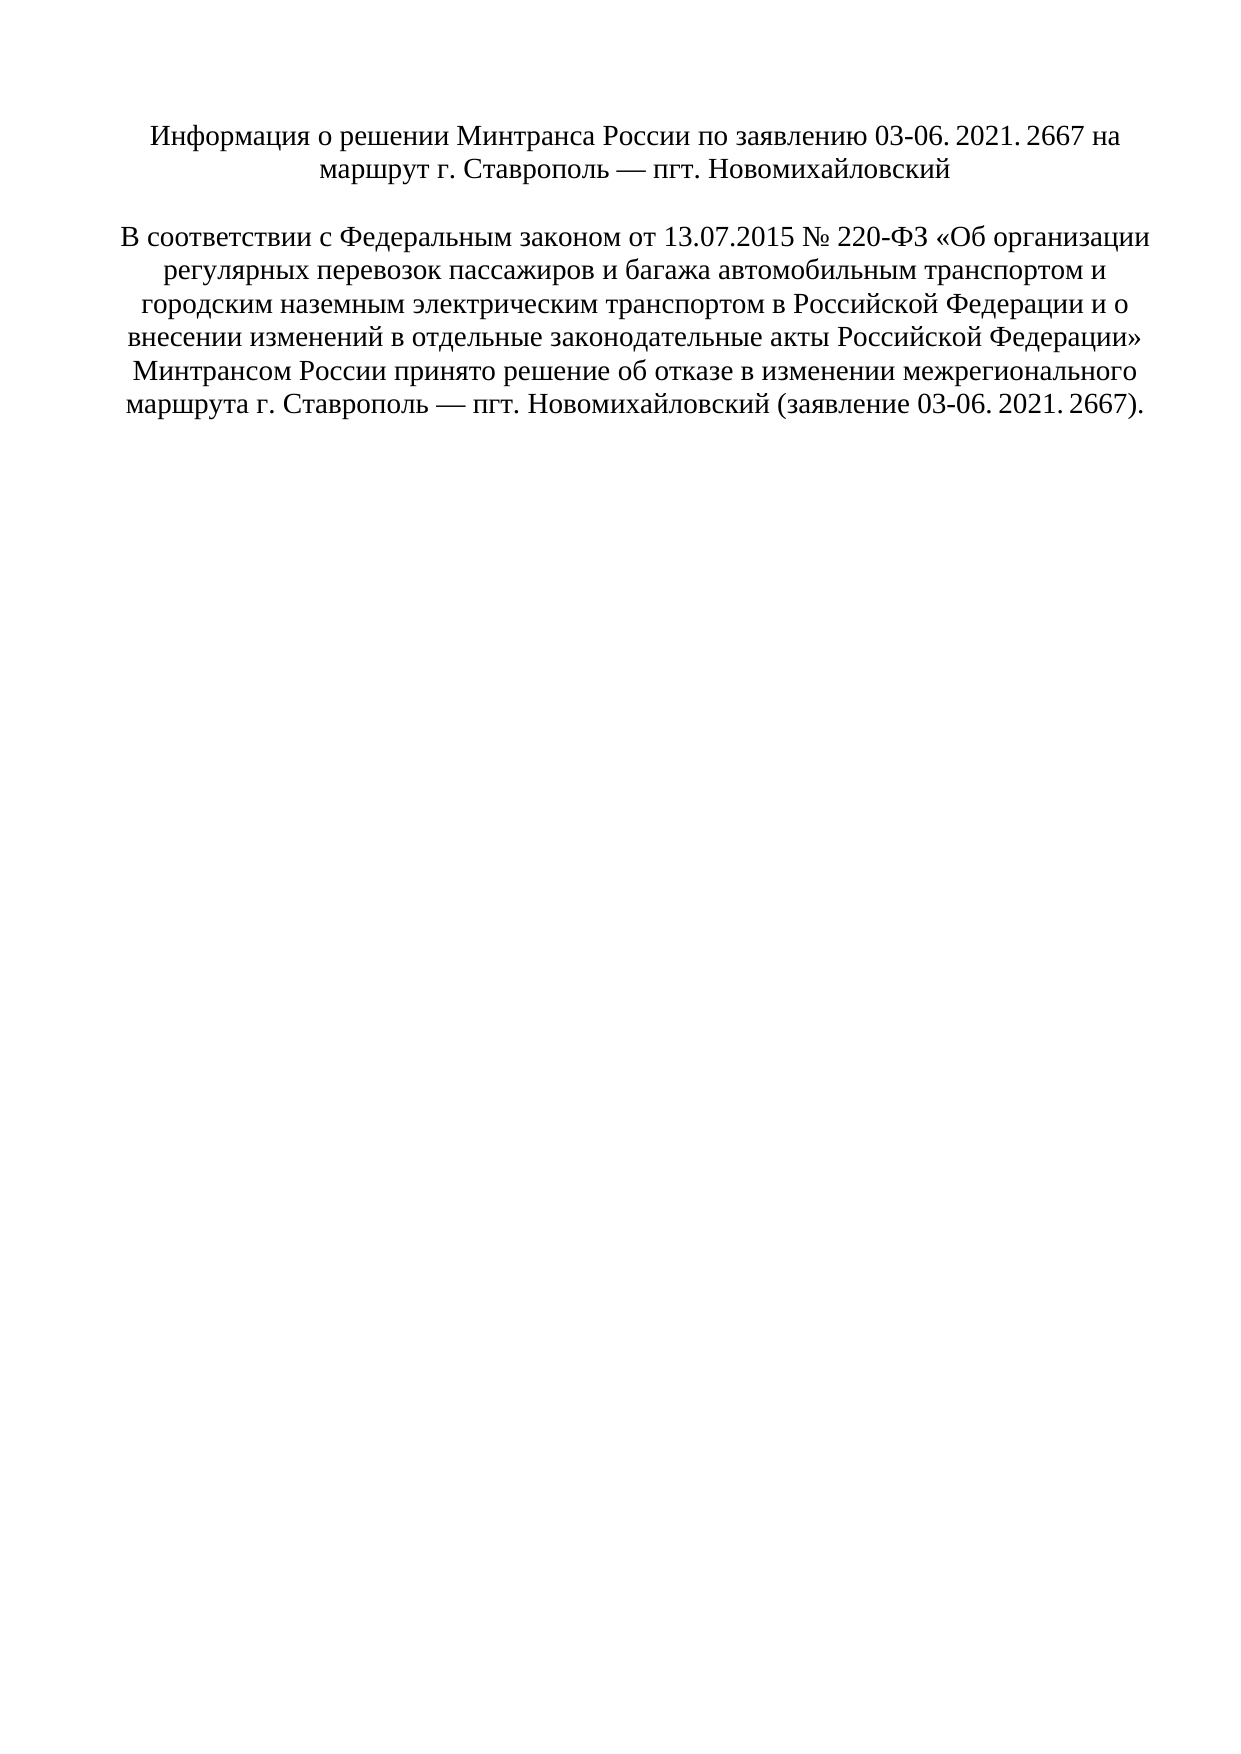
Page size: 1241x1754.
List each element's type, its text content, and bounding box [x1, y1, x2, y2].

text В соответствии с Федеральным законом от 13.07.2015 № 220-ФЗ «Об организации регулярных перевозок пассажиров и багажа автомобильным транспортом и городским наземным электрическим транспортом в Российской Федерации и о внесении изменений в отдельные законодательные акты Российской Федерации» Минтрансом России принято решение об отказе в изменении межрегионального маршрута г. Ставрополь — пгт. Новомихайловский (заявление 03-06. 2021. 2667). [118, 219, 1152, 420]
text Информация о решении Минтранса России по заявлению 03-06. 2021. 2667 на маршрут г. Ставрополь — пгт. Новомихайловский [118, 118, 1152, 185]
